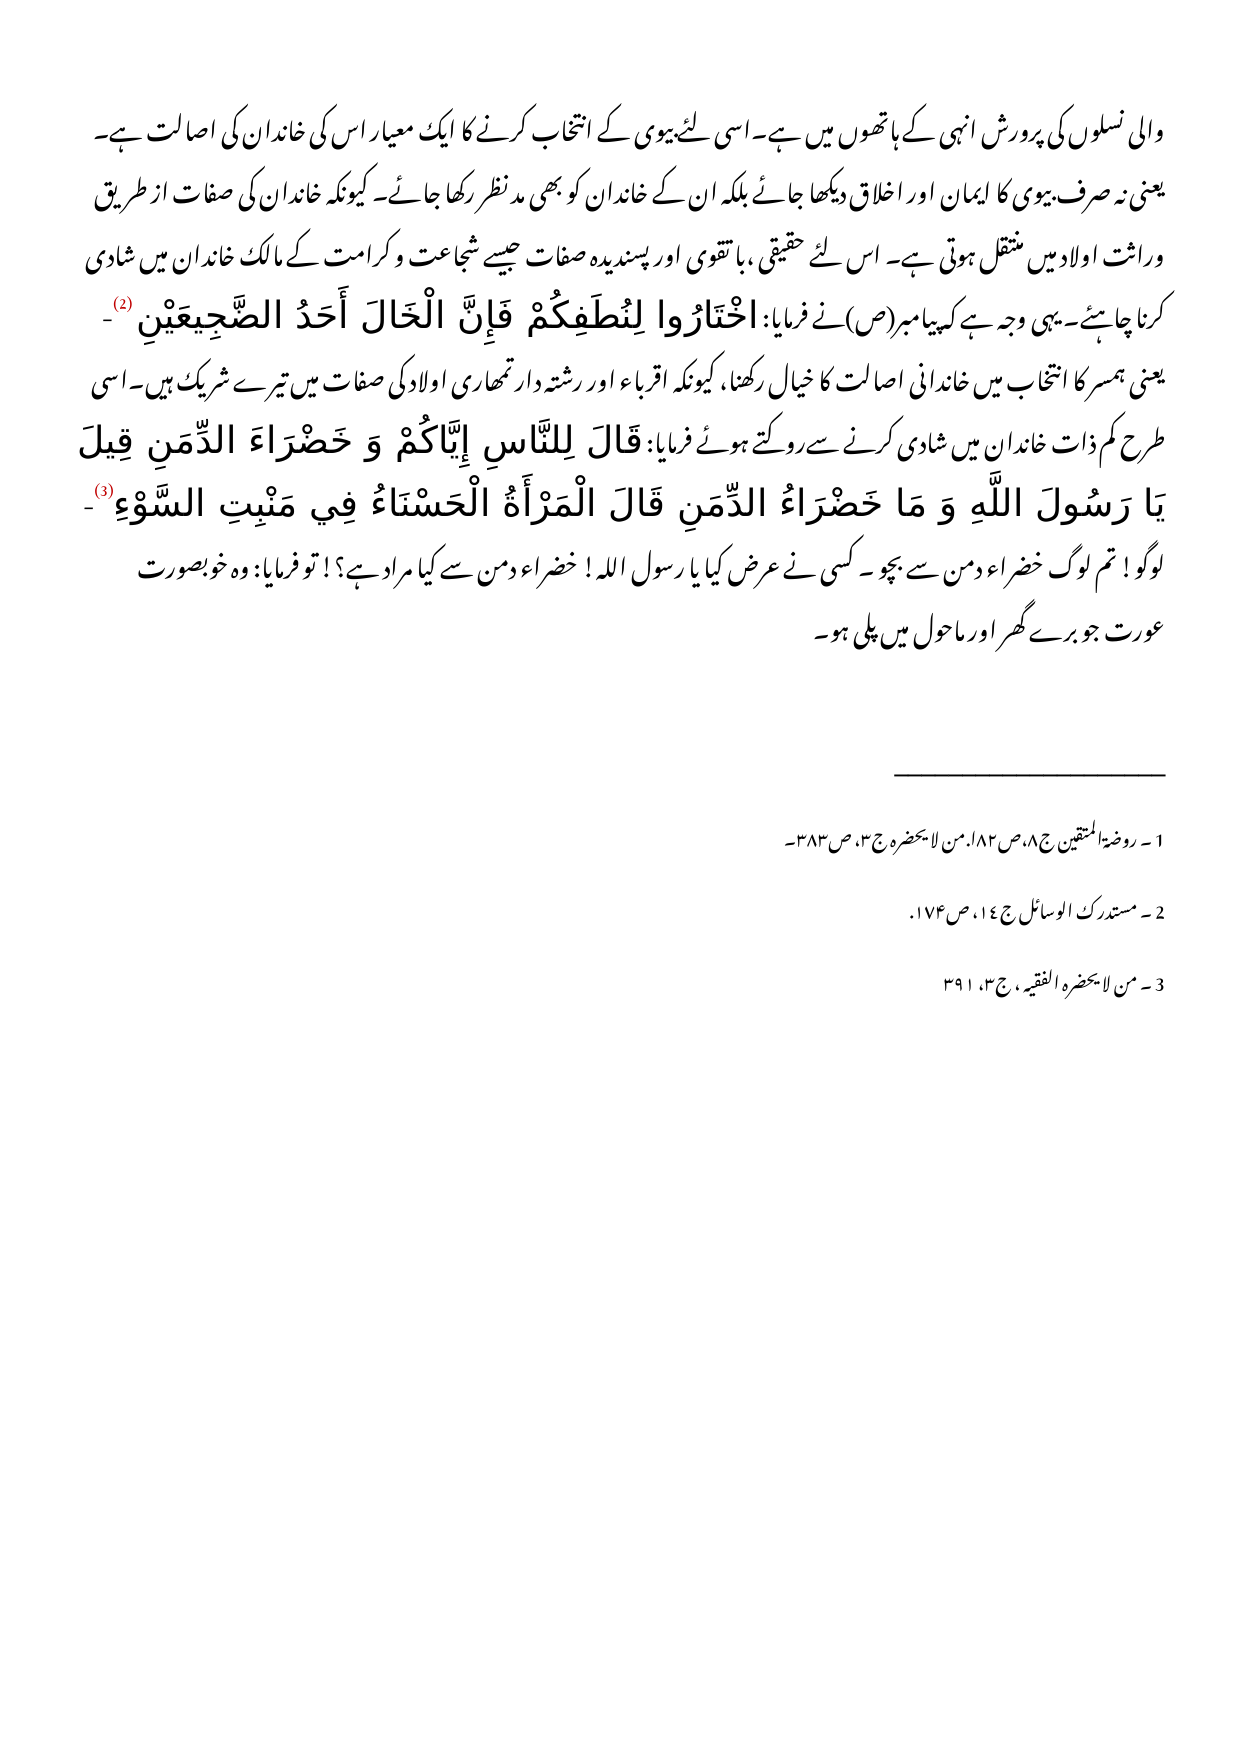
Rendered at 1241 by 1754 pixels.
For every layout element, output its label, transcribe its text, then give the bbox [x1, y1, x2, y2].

text 1 ۔ روضةالمتقین ج٨،ص٨٢ا.من لا یحضرہ ج۳، ص۳۸۳۔ [75, 811, 1165, 858]
text 2 ۔ مستدرک الوسائل ج١٤، ص۱۷۴. [75, 883, 1165, 930]
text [75, 94, 1165, 656]
text ____________________ [75, 719, 1165, 786]
text 3 ۔ من لا یحضرہ الفقیہ ، ج۳، ۳۹۱ [75, 955, 1165, 1002]
